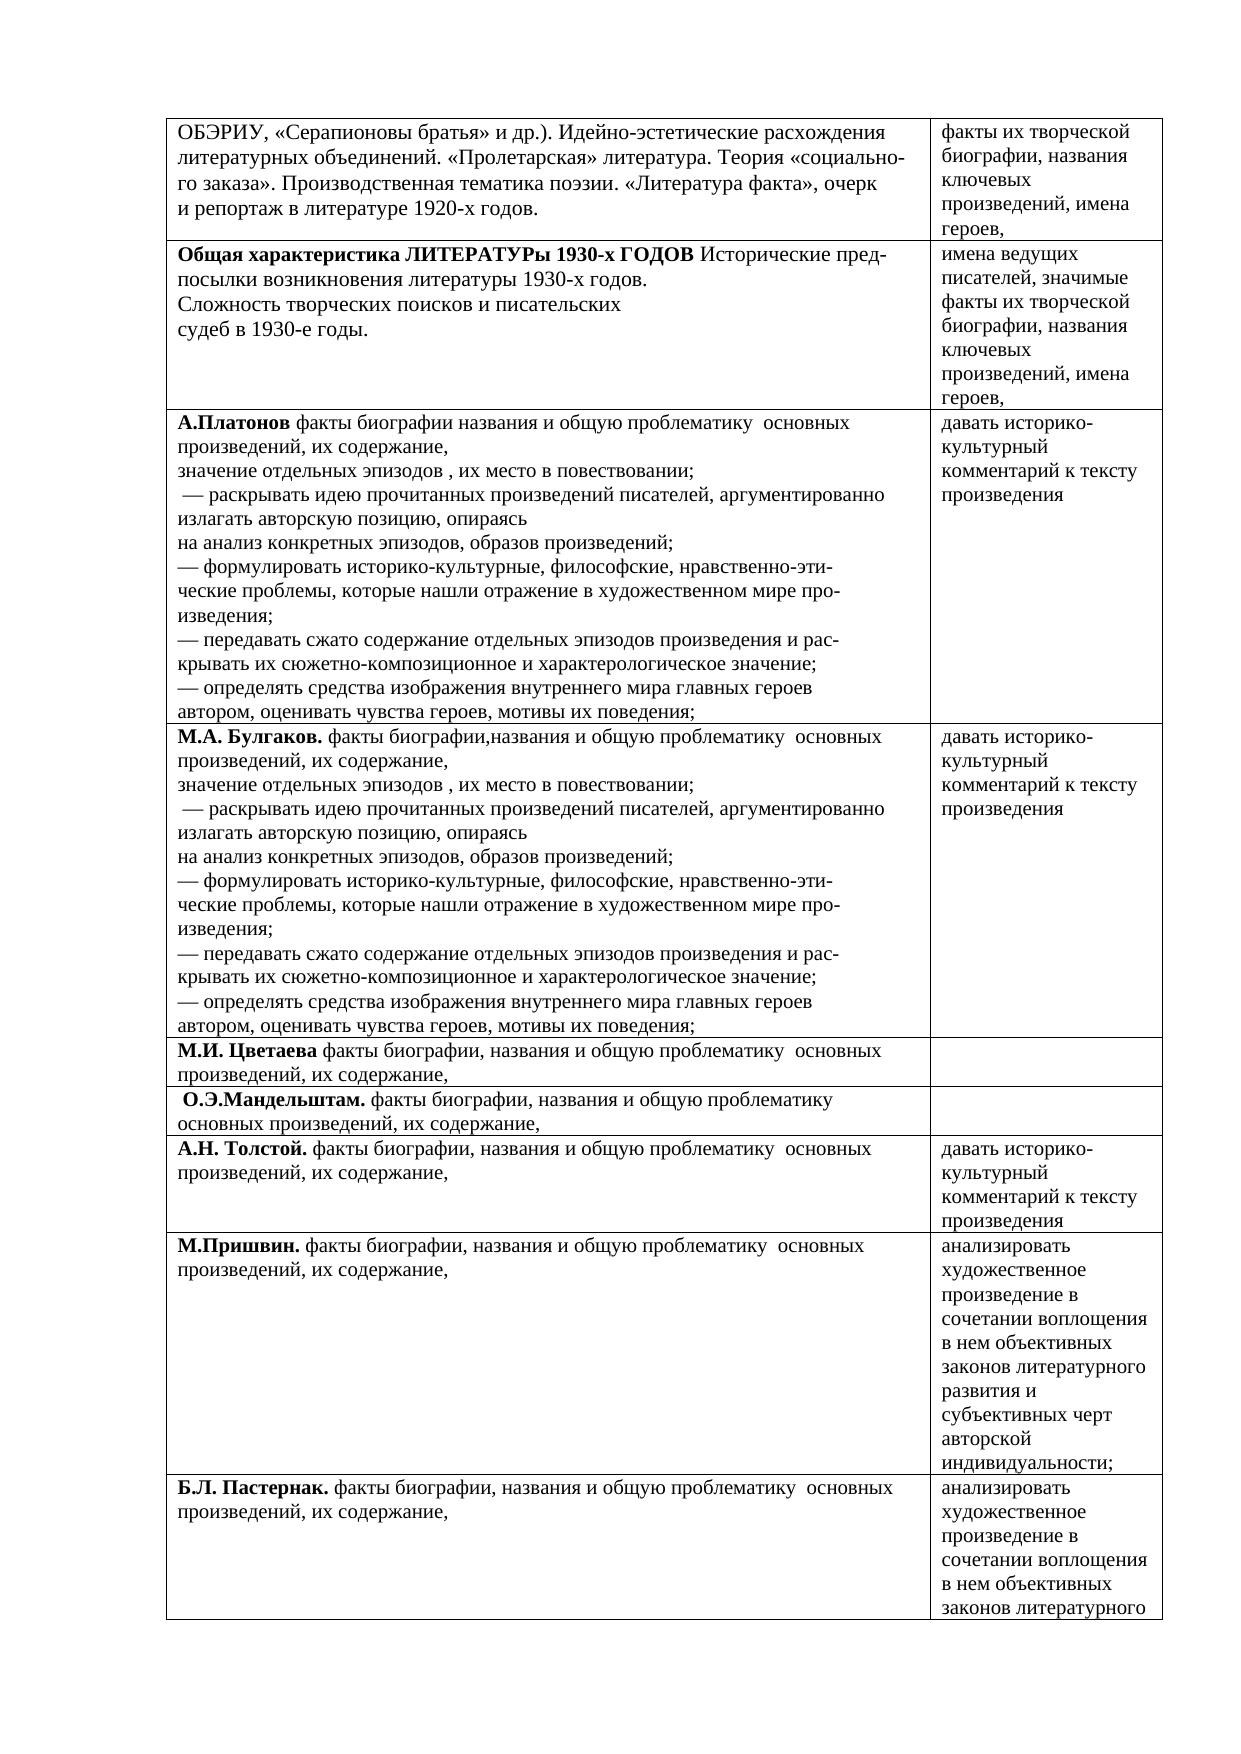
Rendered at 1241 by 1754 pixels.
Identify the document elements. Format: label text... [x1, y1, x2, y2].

table_cell [931, 1038, 1162, 1086]
table_cell М.А. Булгаков. факты биографии,названия и общую проблематику основных произведений, их содержание, значение отдельных эпизодов , их место в повествовании; — раскрывать идею прочитанных произведений писателей, аргументированно излагать авторскую позицию, опираясь на анализ конкретных эпизодов, образов произведений; — формулировать историко-культурные, философские, нравственно-эти- ческие проблемы, которые нашли отражение в художественном мире про- изведения; — передавать сжато содержание отдельных эпизодов произведения и рас- крывать их сюжетно-композиционное и характерологическое значение; — определять средства изображения внутреннего мира главных героев автором, оценивать чувства героев, мотивы их поведения; [167, 724, 930, 1037]
table_cell А.Н. Толстой. факты биографии, названия и общую проблематику основных произведений, их содержание, [167, 1136, 930, 1232]
table_cell А.Платонов факты биографии названия и общую проблематику основных произведений, их содержание, значение отдельных эпизодов , их место в повествовании; — раскрывать идею прочитанных произведений писателей, аргументированно излагать авторскую позицию, опираясь на анализ конкретных эпизодов, образов произведений; — формулировать историко-культурные, философские, нравственно-эти- ческие проблемы, которые нашли отражение в художественном мире про- изведения; — передавать сжато содержание отдельных эпизодов произведения и рас- крывать их сюжетно-композиционное и характерологическое значение; — определять средства изображения внутреннего мира главных героев автором, оценивать чувства героев, мотивы их поведения; [167, 410, 930, 723]
table_cell О.Э.Мандельштам. факты биографии, названия и общую проблематику основных произведений, их содержание, [540, 1087, 930, 1135]
table_cell М.И. Цветаева факты биографии, названия и общую проблематику основных произведений, их содержание, [448, 1038, 930, 1086]
table_cell имена ведущих писателей, значимые факты их творческой биографии, названия ключевых произведений, имена героев, [931, 241, 1162, 409]
table_cell давать историко-культурный комментарий к тексту произведения [931, 724, 1162, 1037]
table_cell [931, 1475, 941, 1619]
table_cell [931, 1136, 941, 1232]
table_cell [167, 119, 930, 239]
table_cell имена ведущих писателей, значимые факты их творческой биографии, названия ключевых произведений, имена героев, [1004, 119, 1162, 239]
table_cell Общая характеристика ЛИТЕРАТУРы 1930-х ГОДОВ Исторические пред- посылки возникновения литературы 1930-х годов. Сложность творческих поисков и писательских судеб в 1930-е годы. [167, 241, 930, 409]
table_cell давать историко-культурный комментарий к тексту произведения [931, 410, 1162, 723]
table_cell [931, 1087, 1162, 1135]
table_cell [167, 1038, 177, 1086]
table_cell М.Пришвин. факты биографии, названия и общую проблематику основных произведений, их содержание, [167, 1233, 930, 1474]
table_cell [167, 1475, 930, 1619]
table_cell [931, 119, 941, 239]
table_cell давать историко-культурный комментарий к тексту произведения [1048, 1136, 1162, 1232]
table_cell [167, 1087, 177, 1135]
